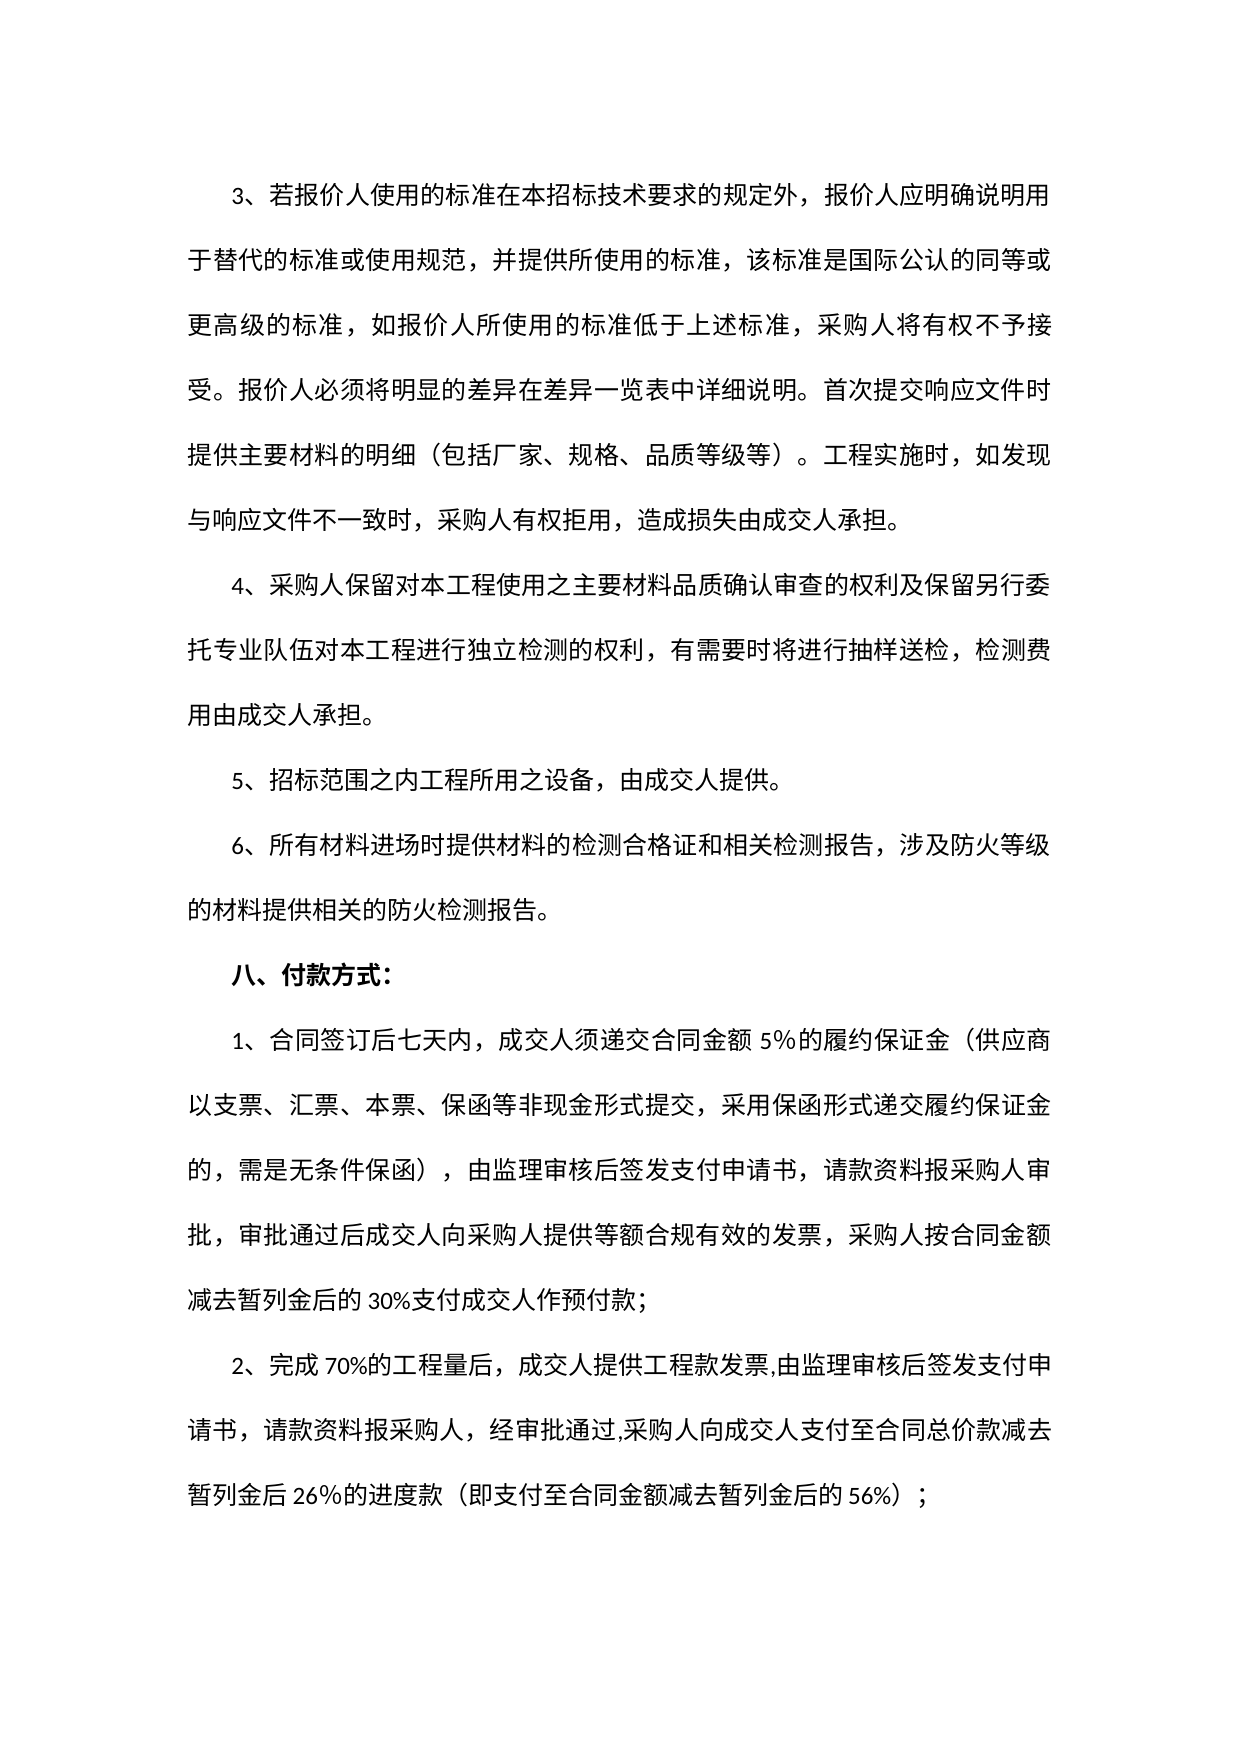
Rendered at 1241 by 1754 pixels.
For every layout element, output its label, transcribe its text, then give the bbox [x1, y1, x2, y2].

text 4、采购人保留对本工程使用之主要材料品质确认审查的权利及保留另行委托专业队伍对本工程进行独立检测的权利，有需要时将进行抽样送检，检测费用由成交人承担。 [187, 552, 1053, 747]
text 1、合同签订后七天内，成交人须递交合同金额5％的履约保证金（供应商以支票、汇票、本票、保函等非现金形式提交，采用保函形式递交履约保证金的，需是无条件保函），由监理审核后签发支付申请书，请款资料报采购人审批，审批通过后成交人向采购人提供等额合规有效的发票，采购人按合同金额减去暂列金后的30%支付成交人作预付款； [187, 1007, 1053, 1332]
text 八、付款方式： [187, 942, 1053, 1007]
text 3、若报价人使用的标准在本招标技术要求的规定外，报价人应明确说明用于替代的标准或使用规范，并提供所使用的标准，该标准是国际公认的同等或更高级的标准，如报价人所使用的标准低于上述标准，采购人将有权不予接受。报价人必须将明显的差异在差异一览表中详细说明。首次提交响应文件时提供主要材料的明细（包括厂家、规格、品质等级等）。工程实施时，如发现与响应文件不一致时，采购人有权拒用，造成损失由成交人承担。 [187, 162, 1053, 552]
text 5、招标范围之内工程所用之设备，由成交人提供。 [187, 747, 1053, 812]
text 2、完成70%的工程量后，成交人提供工程款发票,由监理审核后签发支付申请书，请款资料报采购人，经审批通过,采购人向成交人支付至合同总价款减去暂列金后26％的进度款（即支付至合同金额减去暂列金后的56%）； [187, 1332, 1053, 1527]
text 6、所有材料进场时提供材料的检测合格证和相关检测报告，涉及防火等级的材料提供相关的防火检测报告。 [187, 812, 1053, 942]
